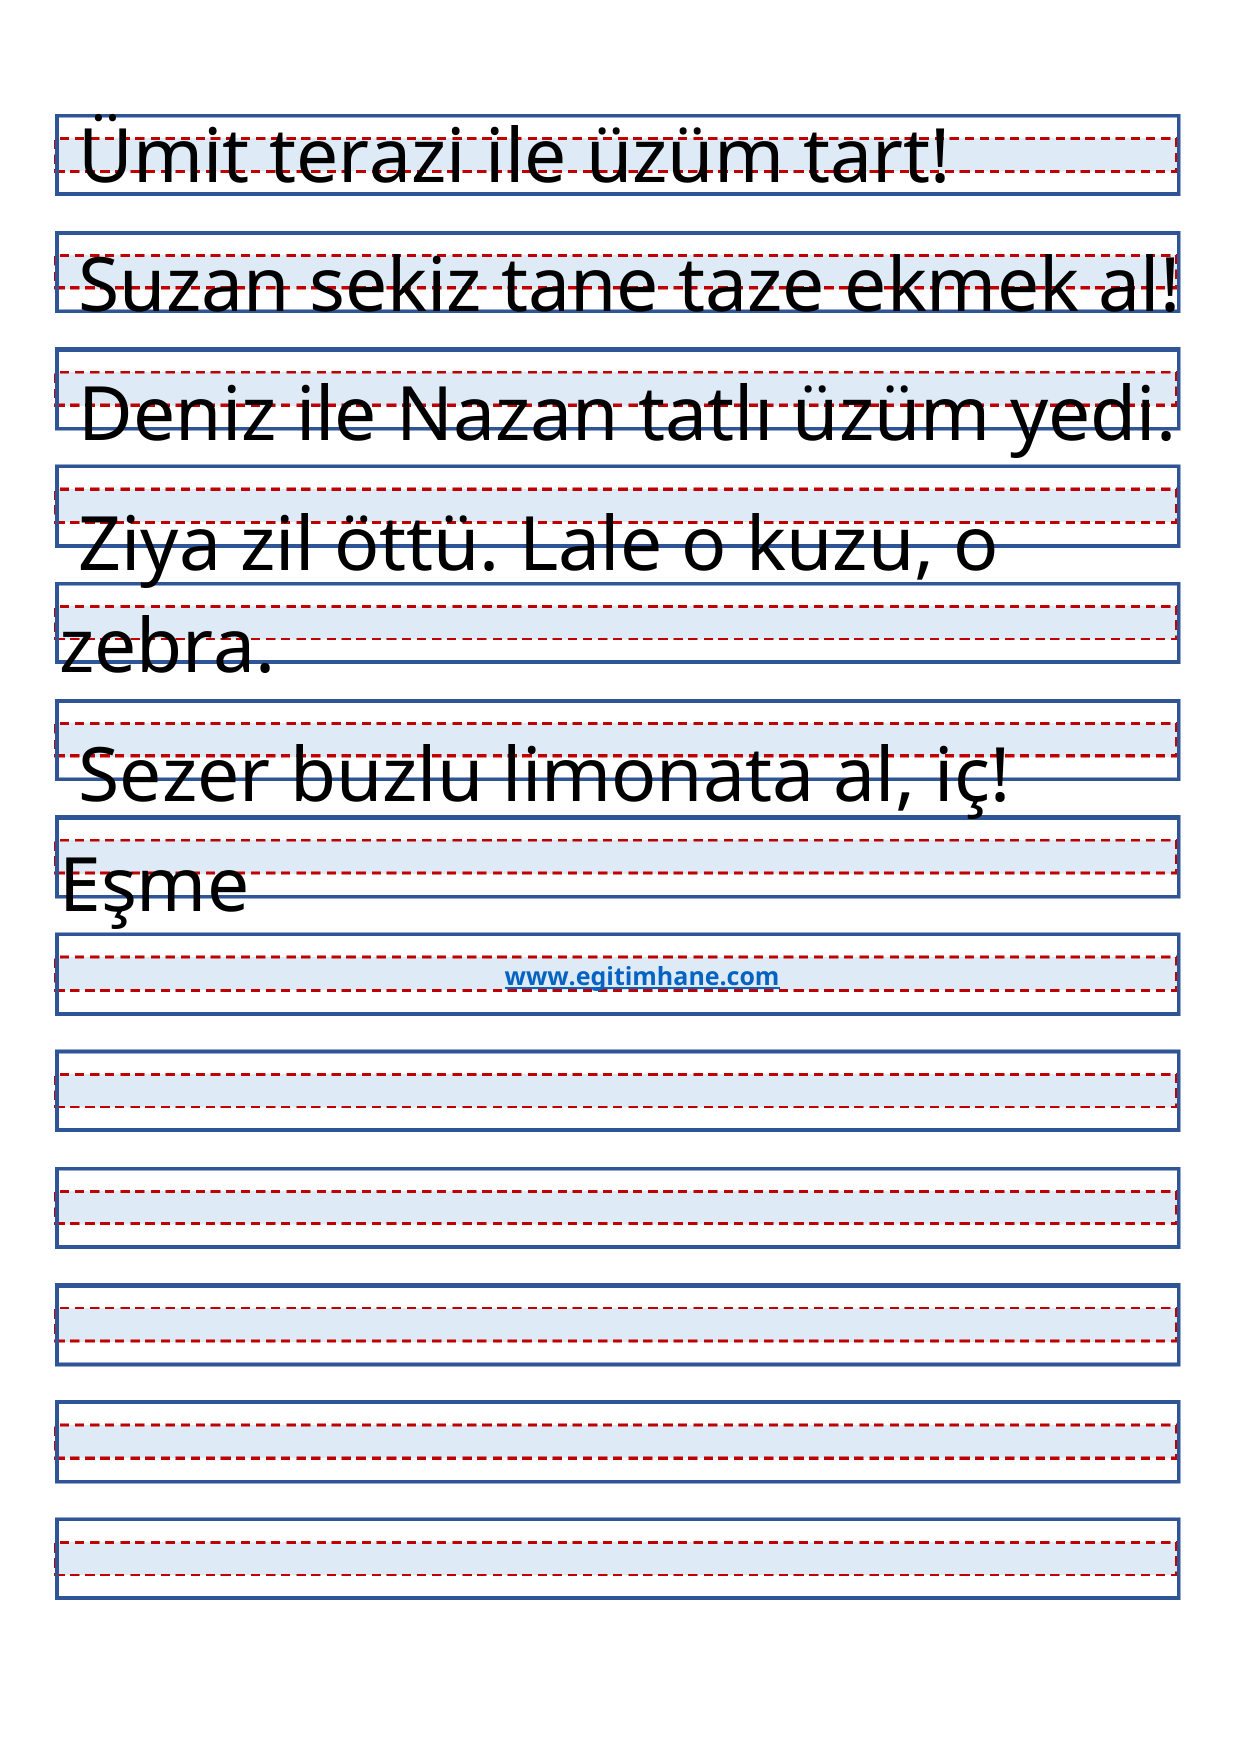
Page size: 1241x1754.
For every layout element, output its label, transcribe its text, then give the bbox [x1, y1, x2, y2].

text Ziya zil öttü. Lale o kuzu, o zebra. [59, 490, 1181, 694]
text www.egitimhane.com [59, 958, 1181, 992]
picture [10, 47, 1198, 1669]
text Suzan sekiz tane taze ekmek al! [59, 231, 1181, 333]
text Sezer buzlu limonata al, iç! Eşme [59, 721, 1181, 934]
text Ümit terazi ile üzüm tart! [59, 102, 1181, 204]
text Deniz ile Nazan tatlı üzüm yedi. [59, 360, 1181, 463]
